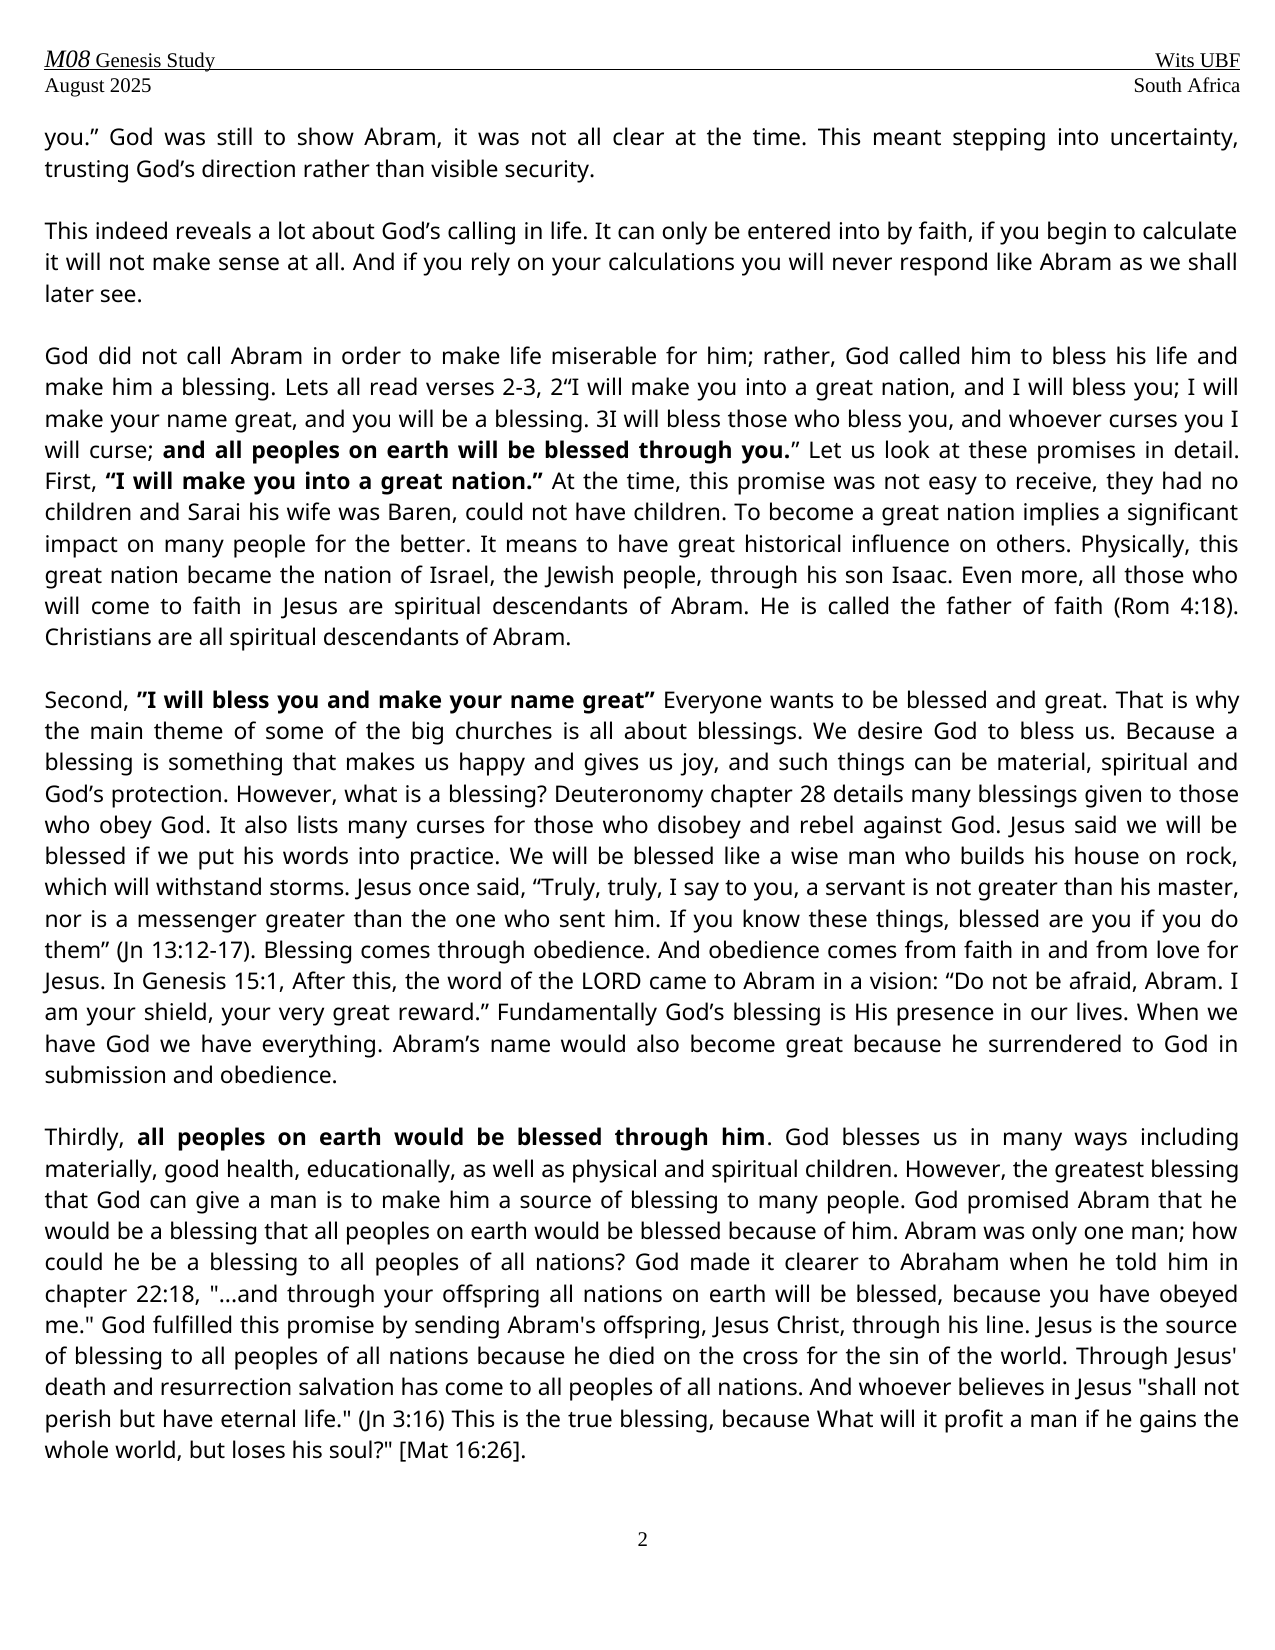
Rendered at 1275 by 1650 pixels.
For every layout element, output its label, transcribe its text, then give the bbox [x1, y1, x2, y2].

list Thirdly, all peoples on earth would be blessed through him. God blesses us in many ways including materially, good health, educationally, as well as physical and spiritual children. However, the greatest blessing that God can give a man is to make him a source of blessing to many people. God promised Abram that he would be a blessing that all peoples on earth would be blessed because of him. Abram was only one man; how could he be a blessing to all peoples of all nations? God made it clearer to Abraham when he told him in chapter 22:18, "...and through your offspring all nations on earth will be blessed, because you have obeyed me." God fulfilled this promise by sending Abram's offspring, Jesus Christ, through his line. Jesus is the source of blessing to all peoples of all nations because he died on the cross for the sin of the world. Through Jesus' death and resurrection salvation has come to all peoples of all nations. And whoever believes in Jesus "shall not perish but have eternal life." (Jn 3:16) This is the true blessing, because What will it profit a man if he gains the whole world, but loses his soul?" [Mat 16:26]. [44, 1121, 1240, 1465]
list Second, ”I will bless you and make your name great” Everyone wants to be blessed and great. That is why the main theme of some of the big churches is all about blessings. We desire God to bless us. Because a blessing is something that makes us happy and gives us joy, and such things can be material, spiritual and God’s protection. However, what is a blessing? Deuteronomy chapter 28 details many blessings given to those who obey God. It also lists many curses for those who disobey and rebel against God. Jesus said we will be blessed if we put his words into practice. We will be blessed like a wise man who builds his house on rock, which will withstand storms. Jesus once said, “Truly, truly, I say to you, a servant is not greater than his master, nor is a messenger greater than the one who sent him. If you know these things, blessed are you if you do them” (Jn 13:12-17). Blessing comes through obedience. And obedience comes from faith in and from love for Jesus. In Genesis 15:1, After this, the word of the LORD came to Abram in a vision: “Do not be afraid, Abram. I am your shield, your very great reward.” Fundamentally God’s blessing is His presence in our lives. When we have God we have everything. Abram’s name would also become great because he surrendered to God in submission and obedience. [44, 684, 1240, 1090]
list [44, 121, 1240, 184]
list God did not call Abram in order to make life miserable for him; rather, God called him to bless his life and make him a blessing. Lets all read verses 2-3, 2“I will make you into a great nation, and I will bless you; I will make your name great, and you will be a blessing. 3I will bless those who bless you, and whoever curses you I will curse; and all peoples on earth will be blessed through you.” Let us look at these promises in detail. First, “I will make you into a great nation.” At the time, this promise was not easy to receive, they had no children and Sarai his wife was Baren, could not have children. To become a great nation implies a significant impact on many people for the better. It means to have great historical influence on others. Physically, this great nation became the nation of Israel, the Jewish people, through his son Isaac. Even more, all those who will come to faith in Jesus are spiritual descendants of Abram. He is called the father of faith (Rom 4:18). Christians are all spiritual descendants of Abram. [44, 340, 1240, 652]
list This indeed reveals a lot about God’s calling in life. It can only be entered into by faith, if you begin to calculate it will not make sense at all. And if you rely on your calculations you will never respond like Abram as we shall later see. [44, 215, 1240, 309]
